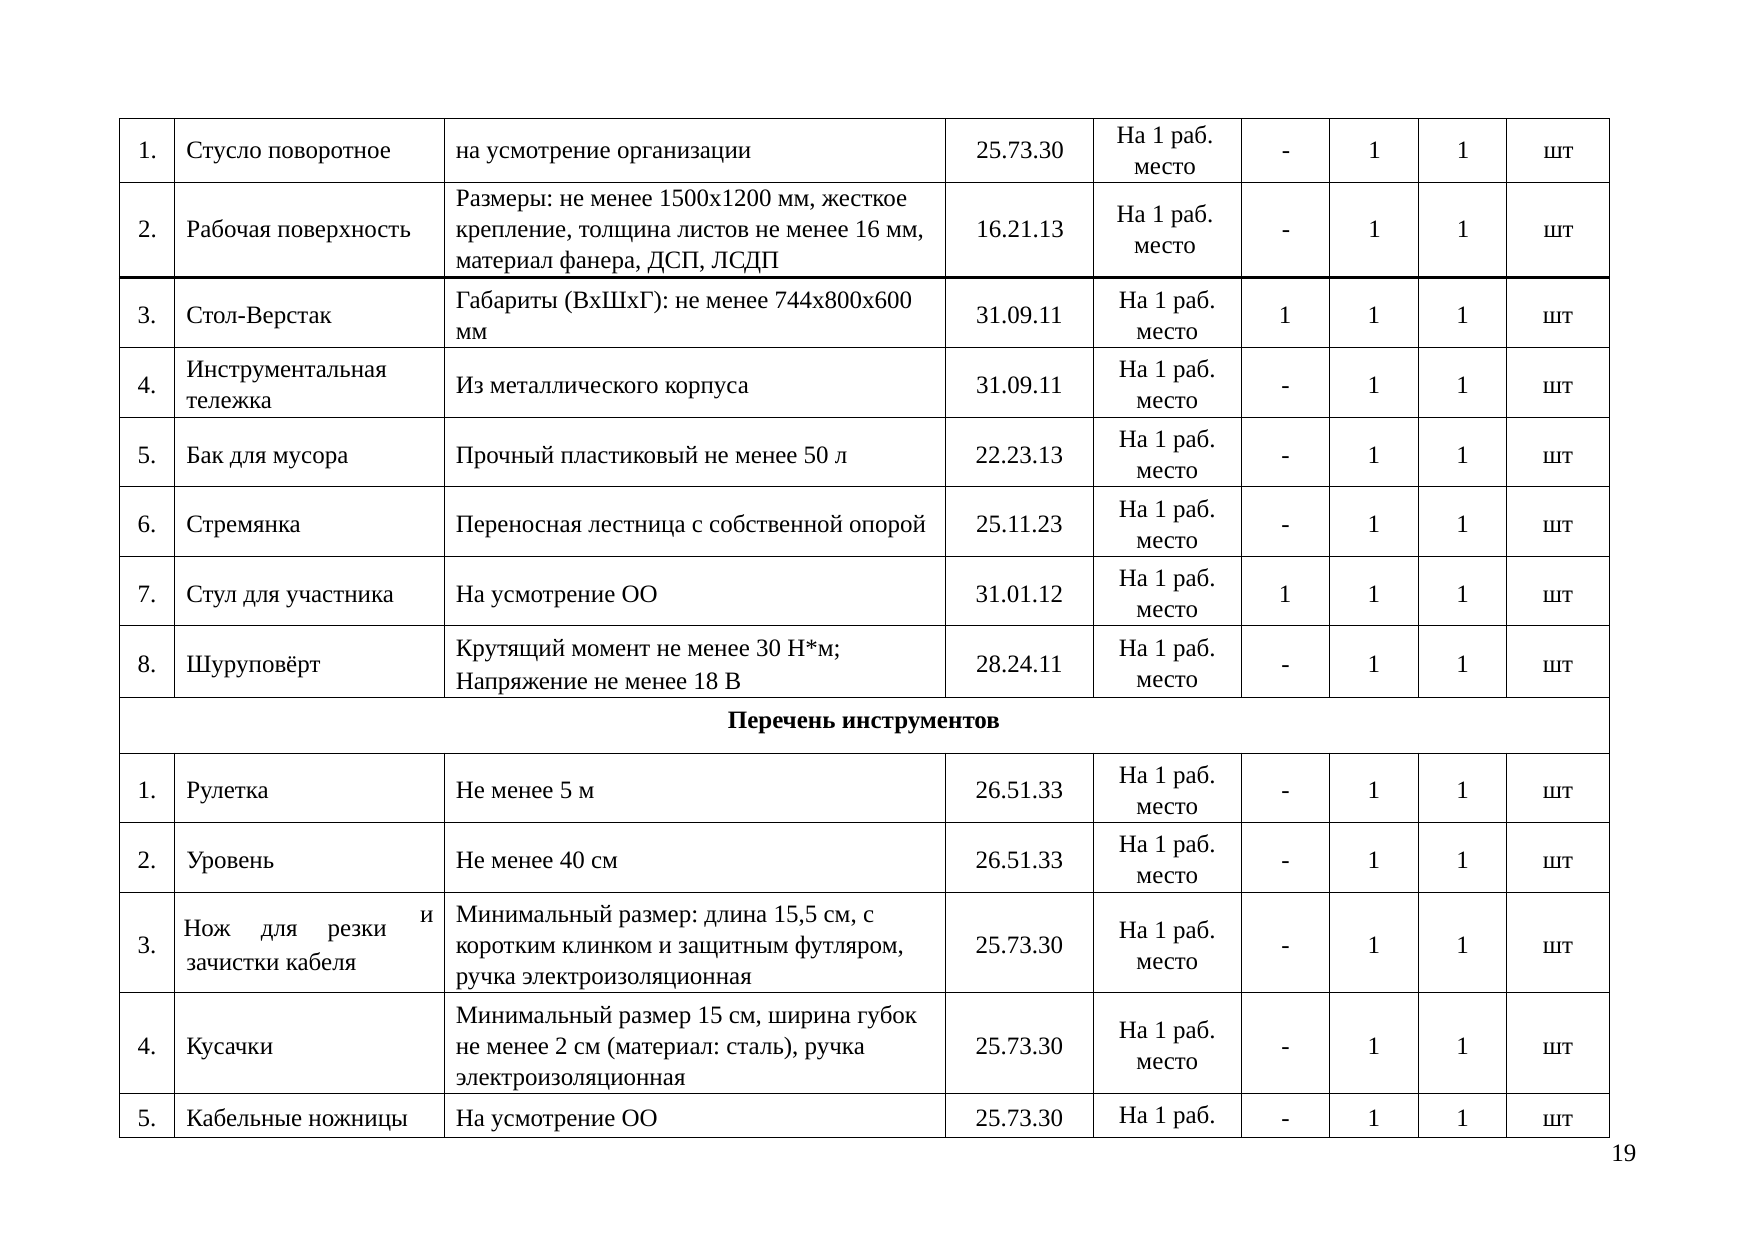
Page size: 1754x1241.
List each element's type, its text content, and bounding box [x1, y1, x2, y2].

table_cell На 1 раб. место [1094, 1094, 1241, 1137]
table_cell на усмотрение организации [445, 119, 945, 182]
table_cell 1 [1330, 418, 1418, 486]
table_header Стол-Верстак [175, 279, 419, 347]
table_cell Из металлического корпуса [445, 348, 945, 417]
table_cell На 1 раб. место [1094, 119, 1241, 182]
table_cell На 1 раб. место [1094, 183, 1241, 276]
table_cell 1 [1419, 183, 1506, 276]
table_cell [419, 626, 444, 697]
table_cell 1 [1419, 557, 1506, 625]
table_cell 7. [120, 557, 174, 625]
table_cell 8. [120, 626, 174, 697]
table_cell 1 [1330, 893, 1418, 992]
table_cell 1 [1419, 348, 1506, 417]
table_cell 1 [1330, 348, 1418, 417]
table_cell 16.21.13 [946, 183, 1093, 276]
table_cell [419, 418, 444, 486]
table_cell Переносная лестница с собственной опорой [445, 487, 945, 556]
table_cell 1 [1419, 993, 1506, 1093]
table_cell Стремянка [175, 487, 419, 556]
table_header 1 [1330, 279, 1418, 347]
table_cell 22.23.13 [946, 418, 1093, 486]
table_header [419, 279, 444, 347]
table_cell 1 [1419, 1094, 1506, 1137]
table_cell 31.09.11 [946, 348, 1093, 417]
table_cell шт [1507, 183, 1609, 276]
table_cell 5. [120, 1094, 174, 1137]
table_cell На 1 раб. место [1094, 557, 1241, 625]
table_cell 31.01.12 [946, 557, 1093, 625]
table_cell шт [1507, 823, 1609, 892]
table_cell 25.73.30 [946, 993, 1093, 1093]
table_cell [419, 993, 444, 1093]
table_cell Рулетка [175, 754, 419, 822]
table_cell Размеры: не менее 1500х1200 мм, жесткое крепление, толщина листов не менее 16 мм, материал фанера, ДСП, ЛСДП [445, 183, 945, 276]
table_cell шт [1507, 993, 1609, 1093]
table_cell - [1242, 893, 1329, 992]
table_cell Минимальный размер 15 см, ширина губок не менее 2 см (материал: сталь), ручка электроизоляционная [445, 993, 945, 1093]
table_cell [419, 823, 444, 892]
table_cell 1 [1330, 823, 1418, 892]
table_cell Кабельные ножницы [175, 1094, 444, 1137]
table_cell 5. [120, 418, 174, 486]
table_cell шт [1507, 418, 1609, 486]
table_header Габариты (ВхШхГ): не менее 744х800х600 мм [445, 279, 945, 347]
table_cell Не менее 5 м [445, 754, 945, 822]
table_cell 1 [1419, 823, 1506, 892]
table_cell 1 [1330, 487, 1418, 556]
table_cell - [1242, 754, 1329, 822]
table_cell 1 [1330, 754, 1418, 822]
table_cell 1 [1330, 183, 1418, 276]
table_cell Кусачки [175, 993, 419, 1093]
table_cell 26.51.33 [946, 823, 1093, 892]
table_cell 1 [1330, 993, 1418, 1093]
table_cell На 1 раб. место [1094, 626, 1241, 697]
table_header 1 [1242, 279, 1329, 347]
table_cell 2. [120, 183, 174, 276]
table_cell На 1 раб. место [1094, 754, 1241, 822]
table_cell - [1242, 993, 1329, 1093]
table_cell - [1242, 119, 1329, 182]
table_cell шт [1507, 1094, 1609, 1137]
table_cell На 1 раб. место [1094, 893, 1241, 992]
table_cell [419, 557, 444, 625]
table_cell - [1242, 823, 1329, 892]
table_cell шт [1507, 893, 1609, 992]
table_cell На 1 раб. место [1094, 993, 1241, 1093]
table_cell - [1242, 348, 1329, 417]
table_cell Стусло поворотное [175, 119, 444, 182]
table_header 1 [1419, 279, 1506, 347]
table_cell - [1242, 626, 1329, 697]
table_cell Крутящий момент не менее 30 Н*м; Напряжение не менее 18 В [445, 626, 945, 697]
table_cell 1 [1330, 119, 1418, 182]
table_header шт [1507, 279, 1609, 347]
table_cell 3. [120, 893, 174, 992]
table_cell шт [1507, 119, 1609, 182]
table_cell Рабочая поверхность [175, 183, 444, 276]
table_cell 1 [1419, 119, 1506, 182]
table_cell 1 [1330, 1094, 1418, 1137]
table_cell шт [1507, 487, 1609, 556]
table_cell - [1242, 418, 1329, 486]
table_cell - [1242, 487, 1329, 556]
table_cell Стул для участника [175, 557, 419, 625]
table_cell 26.51.33 [946, 754, 1093, 822]
table_cell [419, 348, 444, 417]
table_cell Уровень [175, 823, 419, 892]
table_cell 4. [120, 348, 174, 417]
table_cell 25.11.23 [946, 487, 1093, 556]
table_cell Нож для резки зачистки кабеля [175, 893, 419, 992]
table_cell 2. [120, 823, 174, 892]
table_cell 1 [1330, 557, 1418, 625]
table_cell [419, 754, 444, 822]
table_cell 1 [1419, 418, 1506, 486]
table_cell На 1 раб. место [1094, 823, 1241, 892]
table_cell На усмотрение ОО [445, 557, 945, 625]
table_cell На 1 раб. место [1094, 487, 1241, 556]
table_cell 25.73.30 [946, 893, 1093, 992]
table_cell 1 [1419, 626, 1506, 697]
table_cell [419, 487, 444, 556]
table_cell - [1242, 183, 1329, 276]
table_cell Перечень инструментов [419, 698, 1609, 752]
table_cell 1. [120, 754, 174, 822]
table_cell На 1 раб. место [1094, 418, 1241, 486]
table_cell шт [1507, 557, 1609, 625]
table_cell 4. [120, 993, 174, 1093]
table_cell На 1 раб. место [1094, 348, 1241, 417]
table_cell 25.73.30 [946, 119, 1093, 182]
table_header На 1 раб. место [1094, 279, 1241, 347]
table_cell шт [1507, 626, 1609, 697]
table_cell Бак для мусора [175, 418, 419, 486]
table_cell - [1242, 1094, 1329, 1137]
table_header 3. [120, 279, 174, 347]
table_cell и [419, 893, 444, 992]
table_cell 1 [1419, 487, 1506, 556]
table_cell Инструментальная тележка [175, 348, 419, 417]
table_cell шт [1507, 348, 1609, 417]
table_cell Не менее 40 см [445, 823, 945, 892]
table_cell 1 [1419, 754, 1506, 822]
table_cell 1. [120, 119, 174, 182]
table_cell Минимальный размер: длина 15,5 см, с коротким клинком и защитным футляром, ручка электроизоляционная [445, 893, 945, 992]
table_cell 6. [120, 487, 174, 556]
table_cell 28.24.11 [946, 626, 1093, 697]
table_cell шт [1507, 754, 1609, 822]
table_cell На усмотрение ОО [445, 1094, 945, 1137]
table_header 31.09.11 [946, 279, 1093, 347]
table_cell 25.73.30 [946, 1094, 1093, 1137]
table_cell 1 [1242, 557, 1329, 625]
table_cell Прочный пластиковый не менее 50 л [445, 418, 945, 486]
table_cell 1 [1330, 626, 1418, 697]
table_cell 1 [1419, 893, 1506, 992]
table_cell Шуруповёрт [175, 626, 419, 697]
table_cell [120, 698, 419, 752]
